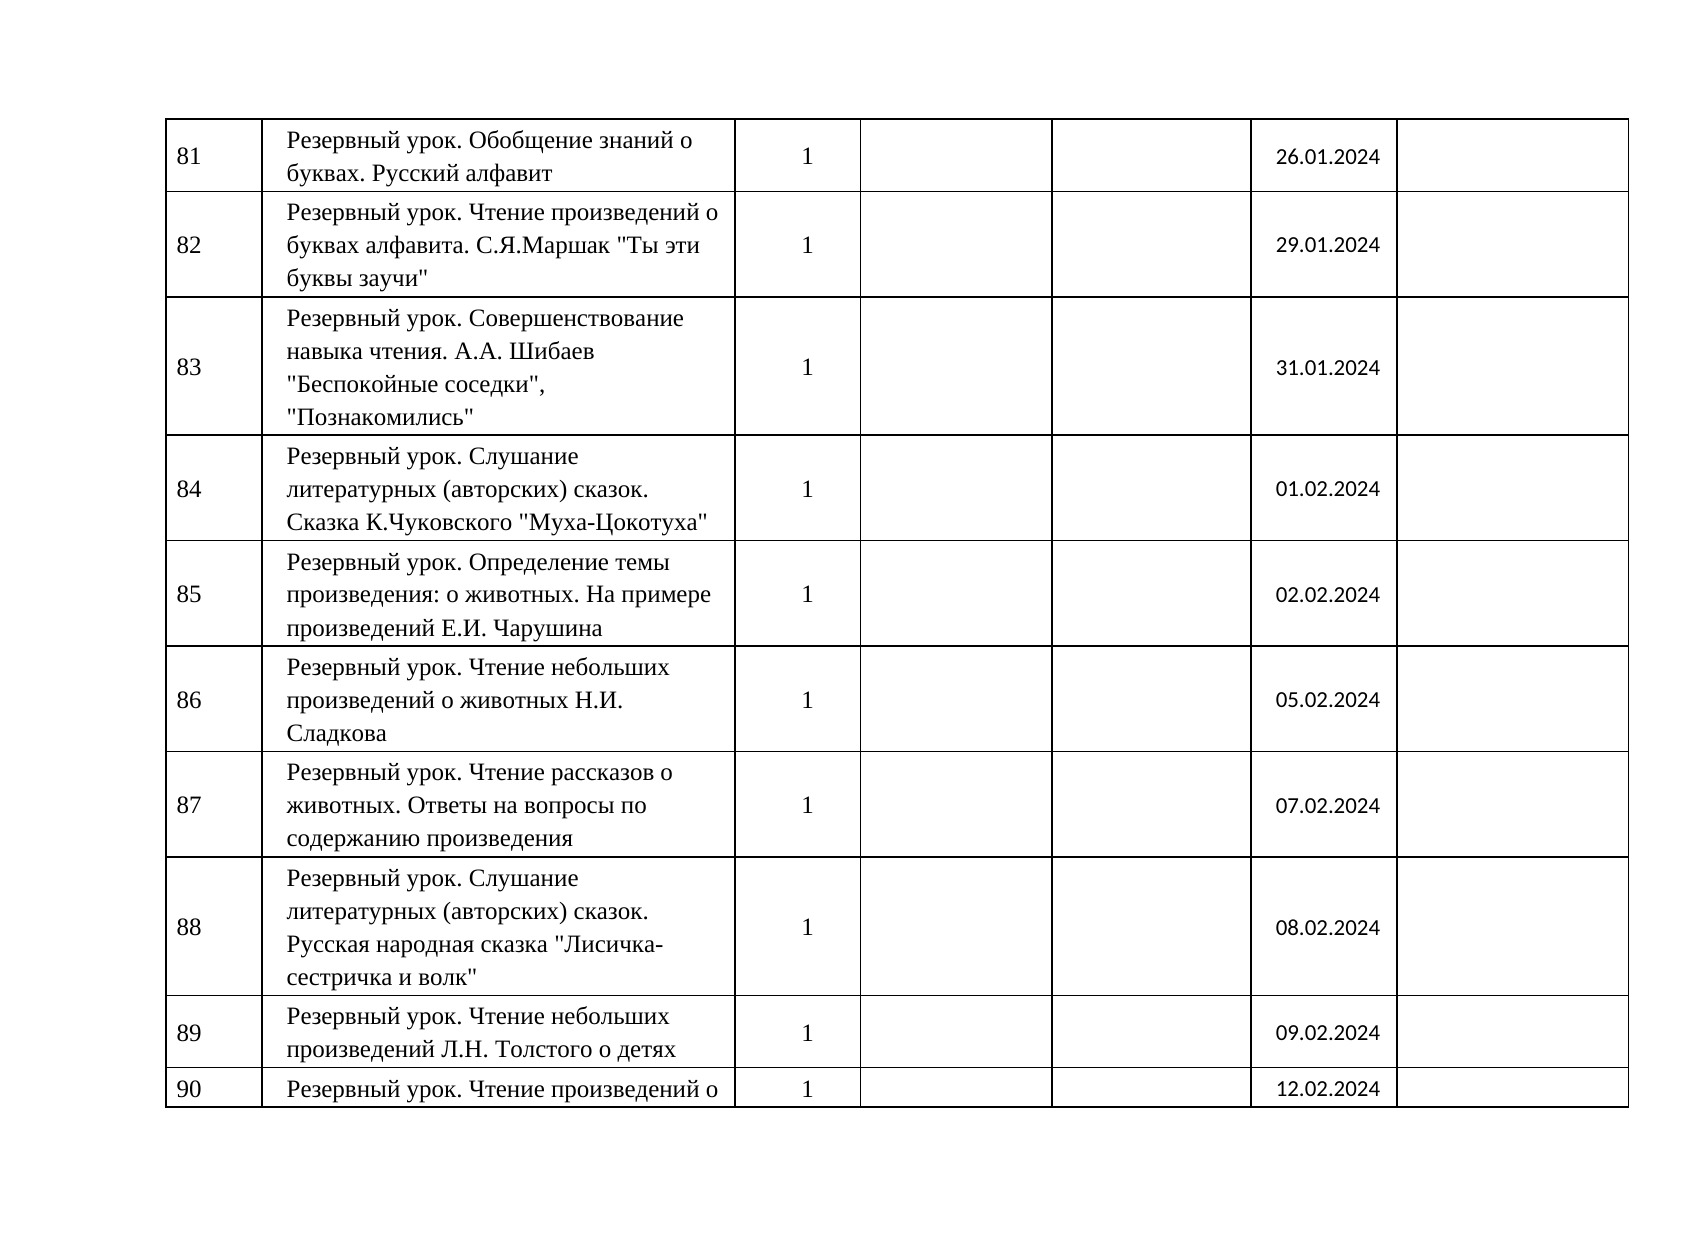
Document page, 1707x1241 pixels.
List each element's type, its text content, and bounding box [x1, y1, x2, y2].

table_cell Резервный урок. Обобщение знаний о буквах. Русский алфавит [263, 120, 734, 191]
table_cell 1 [736, 541, 860, 645]
table_cell Резервный урок. Совершенствование навыка чтения. А.А. Шибаев "Беспокойные соседки", "Познакомились" [263, 298, 734, 434]
table_cell 1 [736, 1068, 860, 1106]
table_cell 86 [167, 647, 261, 751]
table_cell 1 [736, 858, 860, 994]
table_cell [1398, 436, 1628, 540]
table_cell [1053, 120, 1250, 191]
table_cell 90 [167, 1068, 261, 1106]
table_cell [263, 1068, 734, 1106]
table_cell 08.02.2024 [1252, 858, 1396, 994]
table_cell [1398, 647, 1628, 751]
table_cell [1398, 752, 1628, 856]
table_cell 84 [167, 436, 261, 540]
table_cell 85 [167, 541, 261, 645]
table_cell 12.02.2024 [1252, 1068, 1396, 1106]
table_cell 07.02.2024 [1252, 752, 1396, 856]
table_cell [1053, 541, 1250, 645]
table_cell 05.02.2024 [1252, 647, 1396, 751]
table_cell 1 [736, 120, 860, 191]
table_cell [1398, 298, 1628, 434]
table_cell [861, 541, 1051, 645]
table_cell Резервный урок. Слушание литературных (авторских) сказок. Сказка К.Чуковского "Муха-Цокотуха" [263, 436, 734, 540]
table_cell [861, 1068, 1051, 1106]
table_cell Резервный урок. Чтение произведений о буквах алфавита. С.Я.Маршак "Ты эти буквы заучи" [263, 192, 734, 296]
table_cell 1 [736, 647, 860, 751]
table_cell [1053, 647, 1250, 751]
table_cell 1 [736, 996, 860, 1067]
table_cell 31.01.2024 [1252, 298, 1396, 434]
table_cell 01.02.2024 [1252, 436, 1396, 540]
table_cell Резервный урок. Слушание литературных (авторских) сказок. Русская народная сказка "Лисичка-сестричка и волк" [263, 858, 734, 994]
table_cell [1053, 192, 1250, 296]
table_cell [1398, 192, 1628, 296]
table_cell 1 [736, 192, 860, 296]
table_cell [861, 120, 1051, 191]
table_cell 87 [167, 752, 261, 856]
table_cell [1398, 996, 1628, 1067]
table_cell 02.02.2024 [1252, 541, 1396, 645]
table_cell [861, 298, 1051, 434]
table_cell [861, 996, 1051, 1067]
table_cell [1053, 858, 1250, 994]
table_cell Резервный урок. Чтение небольших произведений Л.Н. Толстого о детях [263, 996, 734, 1067]
table_cell Резервный урок. Чтение небольших произведений о животных Н.И. Сладкова [263, 647, 734, 751]
table_cell [1398, 1068, 1628, 1106]
table_cell 81 [167, 120, 261, 191]
table_cell 1 [736, 436, 860, 540]
table_cell [1053, 1068, 1250, 1106]
table_cell 26.01.2024 [1252, 120, 1396, 191]
table_cell 29.01.2024 [1252, 192, 1396, 296]
table_cell [1053, 436, 1250, 540]
table_cell [1053, 996, 1250, 1067]
table_cell Резервный урок. Определение темы произведения: о животных. На примере произведений Е.И. Чарушина [263, 541, 734, 645]
table_cell [861, 436, 1051, 540]
table_cell [1398, 120, 1628, 191]
table_cell [1053, 752, 1250, 856]
table_cell Резервный урок. Чтение рассказов о животных. Ответы на вопросы по содержанию произведения [263, 752, 734, 856]
table_cell 82 [167, 192, 261, 296]
table_cell [861, 752, 1051, 856]
table_cell 1 [736, 752, 860, 856]
table_cell 09.02.2024 [1252, 996, 1396, 1067]
table_cell 89 [167, 996, 261, 1067]
table_cell 83 [167, 298, 261, 434]
table_cell [1398, 541, 1628, 645]
table_cell [1053, 298, 1250, 434]
table_cell 1 [736, 298, 860, 434]
table_cell [861, 858, 1051, 994]
table_cell [1398, 858, 1628, 994]
table_cell [861, 647, 1051, 751]
table_cell [861, 192, 1051, 296]
table_cell 88 [167, 858, 261, 994]
